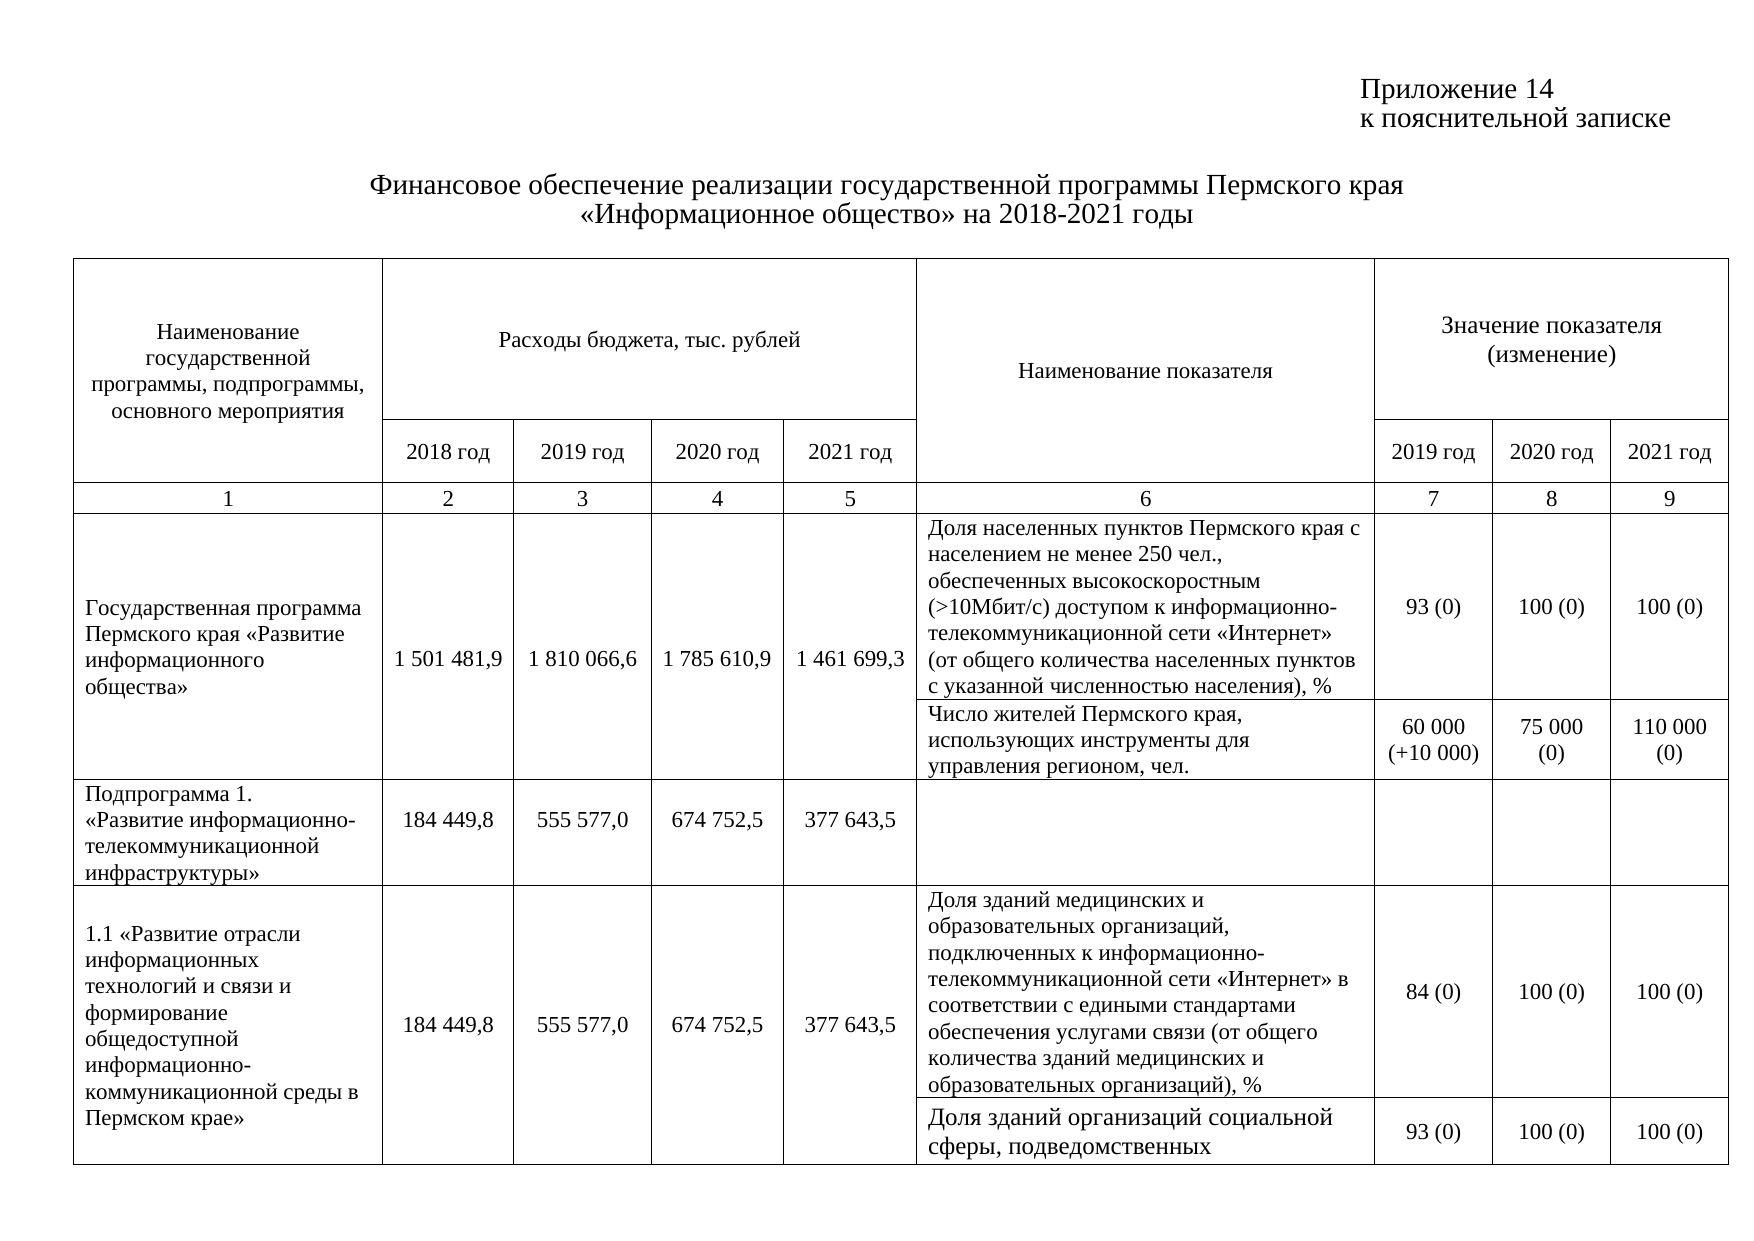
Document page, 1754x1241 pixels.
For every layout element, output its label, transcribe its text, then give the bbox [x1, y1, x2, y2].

table_cell 100 (0) [1493, 1098, 1610, 1164]
table_cell 1 461 699,3 [784, 514, 916, 779]
table_cell 184 449,8 [383, 780, 513, 885]
table_cell 2019 год [1375, 420, 1492, 482]
table_cell 110 000 (0) [1611, 700, 1728, 779]
table_cell 2020 год [1493, 420, 1610, 482]
text Финансовое обеспечение реализации государственной программы Пермского края [75, 171, 1698, 200]
table_cell 1 501 481,9 [383, 514, 513, 779]
table_cell 2019 год [514, 420, 651, 482]
table_cell 84 (0) [1375, 886, 1492, 1097]
table_cell 1.1 «Развитие отрасли информационных технологий и связи и формирование общедоступной информационно-коммуникационной среды в Пермском крае» [74, 886, 382, 1164]
table_cell 674 752,5 [652, 780, 783, 885]
table_cell 60 000 (+10 000) [1375, 700, 1492, 779]
table_cell 1 810 066,6 [514, 514, 651, 779]
table_cell Государственная программа Пермского края «Развитие информационного общества» [74, 514, 382, 779]
text Приложение 14 [1360, 75, 1733, 104]
table_cell 4 [652, 483, 783, 513]
table_cell Подпрограмма 1. «Развитие информационно-телекоммуникационной инфраструктуры» [74, 780, 382, 885]
table_cell 2018 год [383, 420, 513, 482]
table_cell 93 (0) [1375, 1098, 1492, 1164]
table_cell 377 643,5 [784, 886, 916, 1164]
text к пояснительной записке [1360, 104, 1733, 133]
table_cell 100 (0) [1611, 1098, 1728, 1164]
table_header Значение показателя (изменение) [1375, 259, 1728, 419]
table_cell 2021 год [1611, 420, 1728, 482]
text «Информационное общество» на 2018-2021 годы [75, 200, 1698, 229]
table_cell 674 752,5 [652, 886, 783, 1164]
table_cell [1375, 780, 1492, 885]
table_cell 2 [383, 483, 513, 513]
table_cell 377 643,5 [784, 780, 916, 885]
table_cell 100 (0) [1493, 886, 1610, 1097]
table_cell 9 [1611, 483, 1728, 513]
table_header Расходы бюджета, тыс. рублей [383, 259, 916, 419]
table_cell [1493, 780, 1610, 885]
table_cell 100 (0) [1611, 886, 1728, 1097]
table_header Наименование государственной программы, подпрограммы, основного мероприятия [74, 259, 382, 482]
table_cell 1 785 610,9 [652, 514, 783, 779]
table_cell 100 (0) [1493, 514, 1610, 698]
table_cell Доля населенных пунктов Пермского края с населением не менее 250 чел., обеспеченных высокоскоростным (>10Мбит/с) доступом к информационно-телекоммуникационной сети «Интернет» (от общего количества населенных пунктов с указанной численностью населения), % [917, 514, 1374, 698]
table_cell 1 [74, 483, 382, 513]
table_cell 555 577,0 [514, 780, 651, 885]
table_cell 7 [1375, 483, 1492, 513]
table_cell Доля зданий медицинских и образовательных организаций, подключенных к информационно-телекоммуникационной сети «Интернет» в соответствии с едиными стандартами обеспечения услугами связи (от общего количества зданий медицинских и образовательных организаций), % [917, 886, 1374, 1097]
table_cell Число жителей Пермского края, использующих инструменты для управления регионом, чел. [917, 700, 1374, 779]
table_cell 93 (0) [1375, 514, 1492, 698]
table_cell [917, 780, 1374, 885]
table_cell 184 449,8 [383, 886, 513, 1164]
table_cell [1611, 780, 1728, 885]
table_cell 2020 год [652, 420, 783, 482]
table_cell 555 577,0 [514, 886, 651, 1164]
table_header Наименование показателя [917, 259, 1374, 482]
table_cell 8 [1493, 483, 1610, 513]
table_cell 3 [514, 483, 651, 513]
table_cell 5 [784, 483, 916, 513]
table_cell 100 (0) [1611, 514, 1728, 698]
table_cell 2021 год [784, 420, 916, 482]
table_cell 75 000 (0) [1493, 700, 1610, 779]
table_cell 6 [917, 483, 1374, 513]
